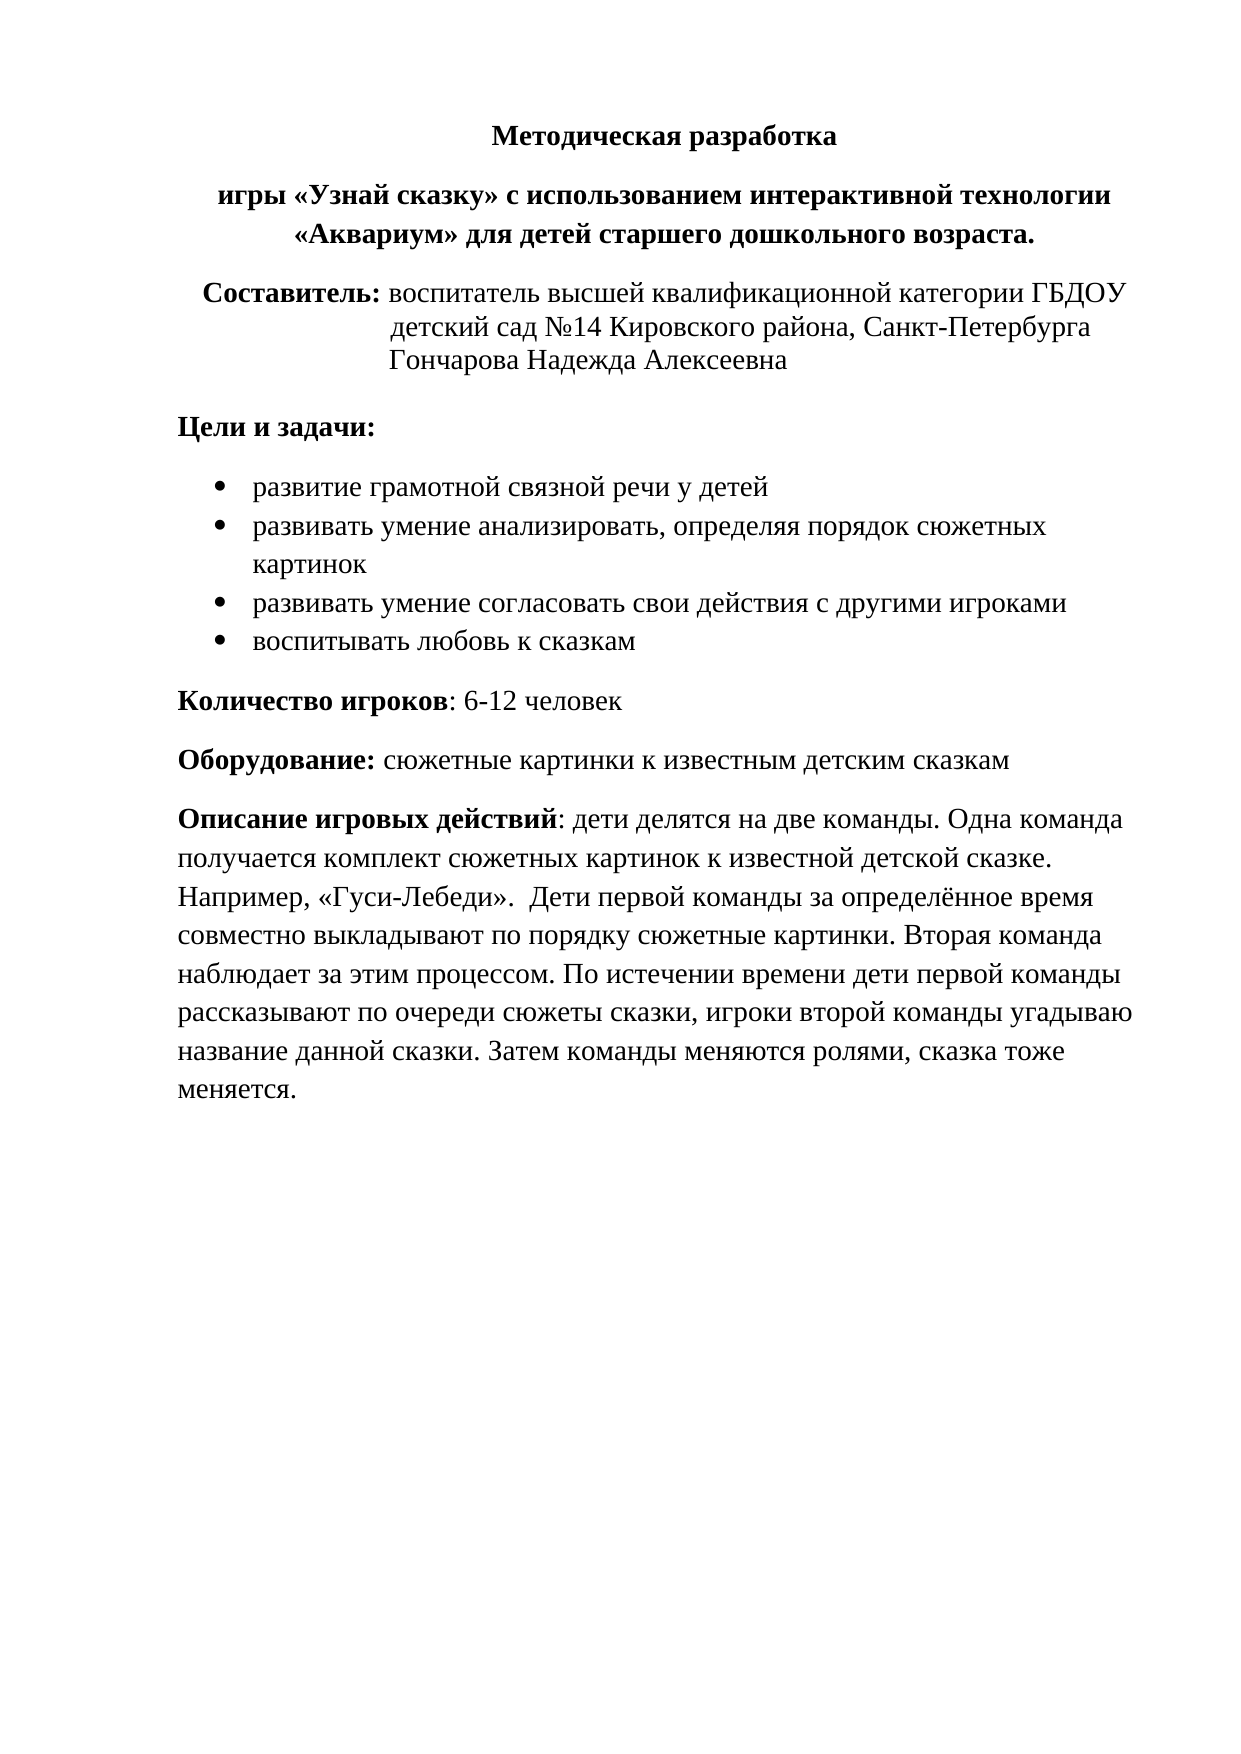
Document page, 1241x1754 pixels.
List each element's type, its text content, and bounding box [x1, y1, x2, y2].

list развивать умение согласовать свои действия с другими игроками [215, 585, 1152, 618]
list развитие грамотной связной речи у детей [215, 469, 1152, 503]
text Составитель: воспитатель высшей квалификационной категории ГБДОУ [177, 275, 1152, 309]
text Описание игровых действий: дети делятся на две команды. Одна команда получается комплект сюжетных картинок к известной детской сказке. Например, «Гуси-Лебеди». Дети первой команды за определённое время совместно выкладывают по порядку сюжетные картинки. Вторая команда наблюдает за этим процессом. По истечении времени дети первой команды рассказывают по очереди сюжеты сказки, игроки второй команды угадываю название данной сказки. Затем команды меняются ролями, сказка тоже меняется. [177, 802, 1152, 1105]
list воспитывать любовь к сказкам [215, 623, 1152, 657]
text Гончарова Надежда Алексеевна [177, 342, 1152, 376]
text Методическая разработка [177, 118, 1152, 152]
list развивать умение анализировать, определяя порядок сюжетных картинок [215, 508, 1152, 580]
text Оборудование: сюжетные картинки к известным детским сказкам [177, 742, 1152, 776]
text Количество игроков: 6-12 человек [177, 683, 1152, 716]
text детский сад №14 Кировского района, Санкт-Петербурга [325, 309, 1152, 342]
text игры «Узнай сказку» с использованием интерактивной технологии «Аквариум» для детей старшего дошкольного возраста. [177, 177, 1152, 249]
text Цели и задачи: [177, 409, 1152, 443]
